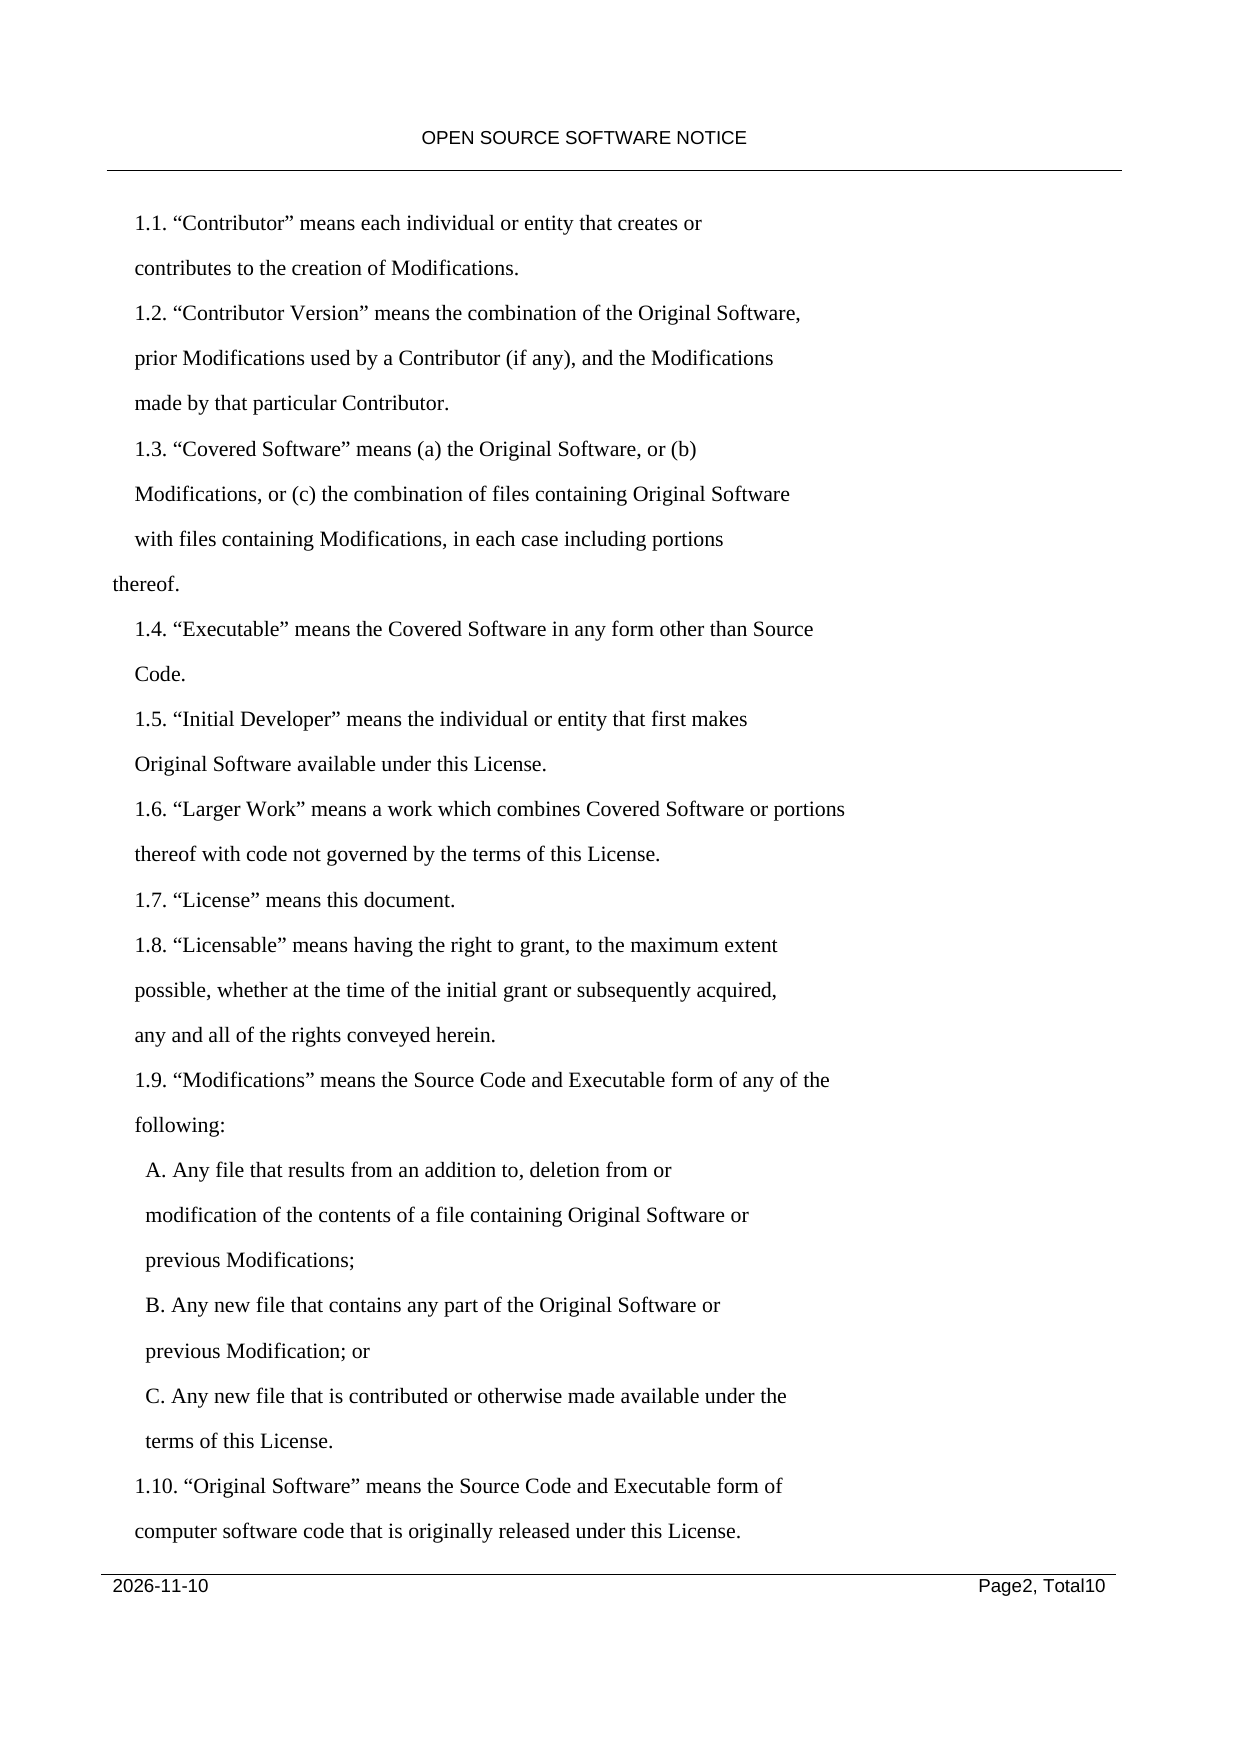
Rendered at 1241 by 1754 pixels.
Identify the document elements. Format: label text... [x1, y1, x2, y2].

text computer software code that is originally released under this License. [112, 1514, 1128, 1547]
text 1.1. “Contributor” means each individual or entity that creates or [112, 206, 1128, 239]
text prior Modifications used by a Contributor (if any), and the Modifications [112, 342, 1128, 374]
text Code. [112, 657, 1128, 690]
text modification of the contents of a file containing Original Software or [112, 1199, 1128, 1231]
text previous Modification; or [112, 1334, 1128, 1366]
text 1.2. “Contributor Version” means the combination of the Original Software, [112, 297, 1128, 329]
text contributes to the creation of Modifications. [112, 251, 1128, 284]
text 1.7. “License” means this document. [112, 883, 1128, 915]
text Original Software available under this License. [112, 748, 1128, 780]
text A. Any file that results from an addition to, deletion from or [112, 1153, 1128, 1186]
text terms of this License. [112, 1424, 1128, 1457]
text 1.5. “Initial Developer” means the individual or entity that first makes [112, 702, 1128, 735]
text 1.8. “Licensable” means having the right to grant, to the maximum extent [112, 928, 1128, 961]
text 1.3. “Covered Software” means (a) the Original Software, or (b) [112, 432, 1128, 464]
text thereof with code not governed by the terms of this License. [112, 838, 1128, 870]
text possible, whether at the time of the initial grant or subsequently acquired, [112, 973, 1128, 1006]
text Modifications, or (c) the combination of files containing Original Software [112, 477, 1128, 509]
text 1.6. “Larger Work” means a work which combines Covered Software or portions [112, 793, 1128, 825]
text 1.9. “Modifications” means the Source Code and Executable form of any of the [112, 1063, 1128, 1096]
text C. Any new file that is contributed or otherwise made available under the [112, 1379, 1128, 1412]
text with files containing Modifications, in each case including portions [112, 522, 1128, 554]
text following: [112, 1108, 1128, 1141]
text B. Any new file that contains any part of the Original Software or [112, 1289, 1128, 1321]
text previous Modifications; [112, 1244, 1128, 1276]
text thereof. [112, 567, 1128, 600]
text made by that particular Contributor. [112, 387, 1128, 419]
text any and all of the rights conveyed herein. [112, 1018, 1128, 1051]
text 1.4. “Executable” means the Covered Software in any form other than Source [112, 612, 1128, 645]
text 1.10. “Original Software” means the Source Code and Executable form of [112, 1469, 1128, 1502]
